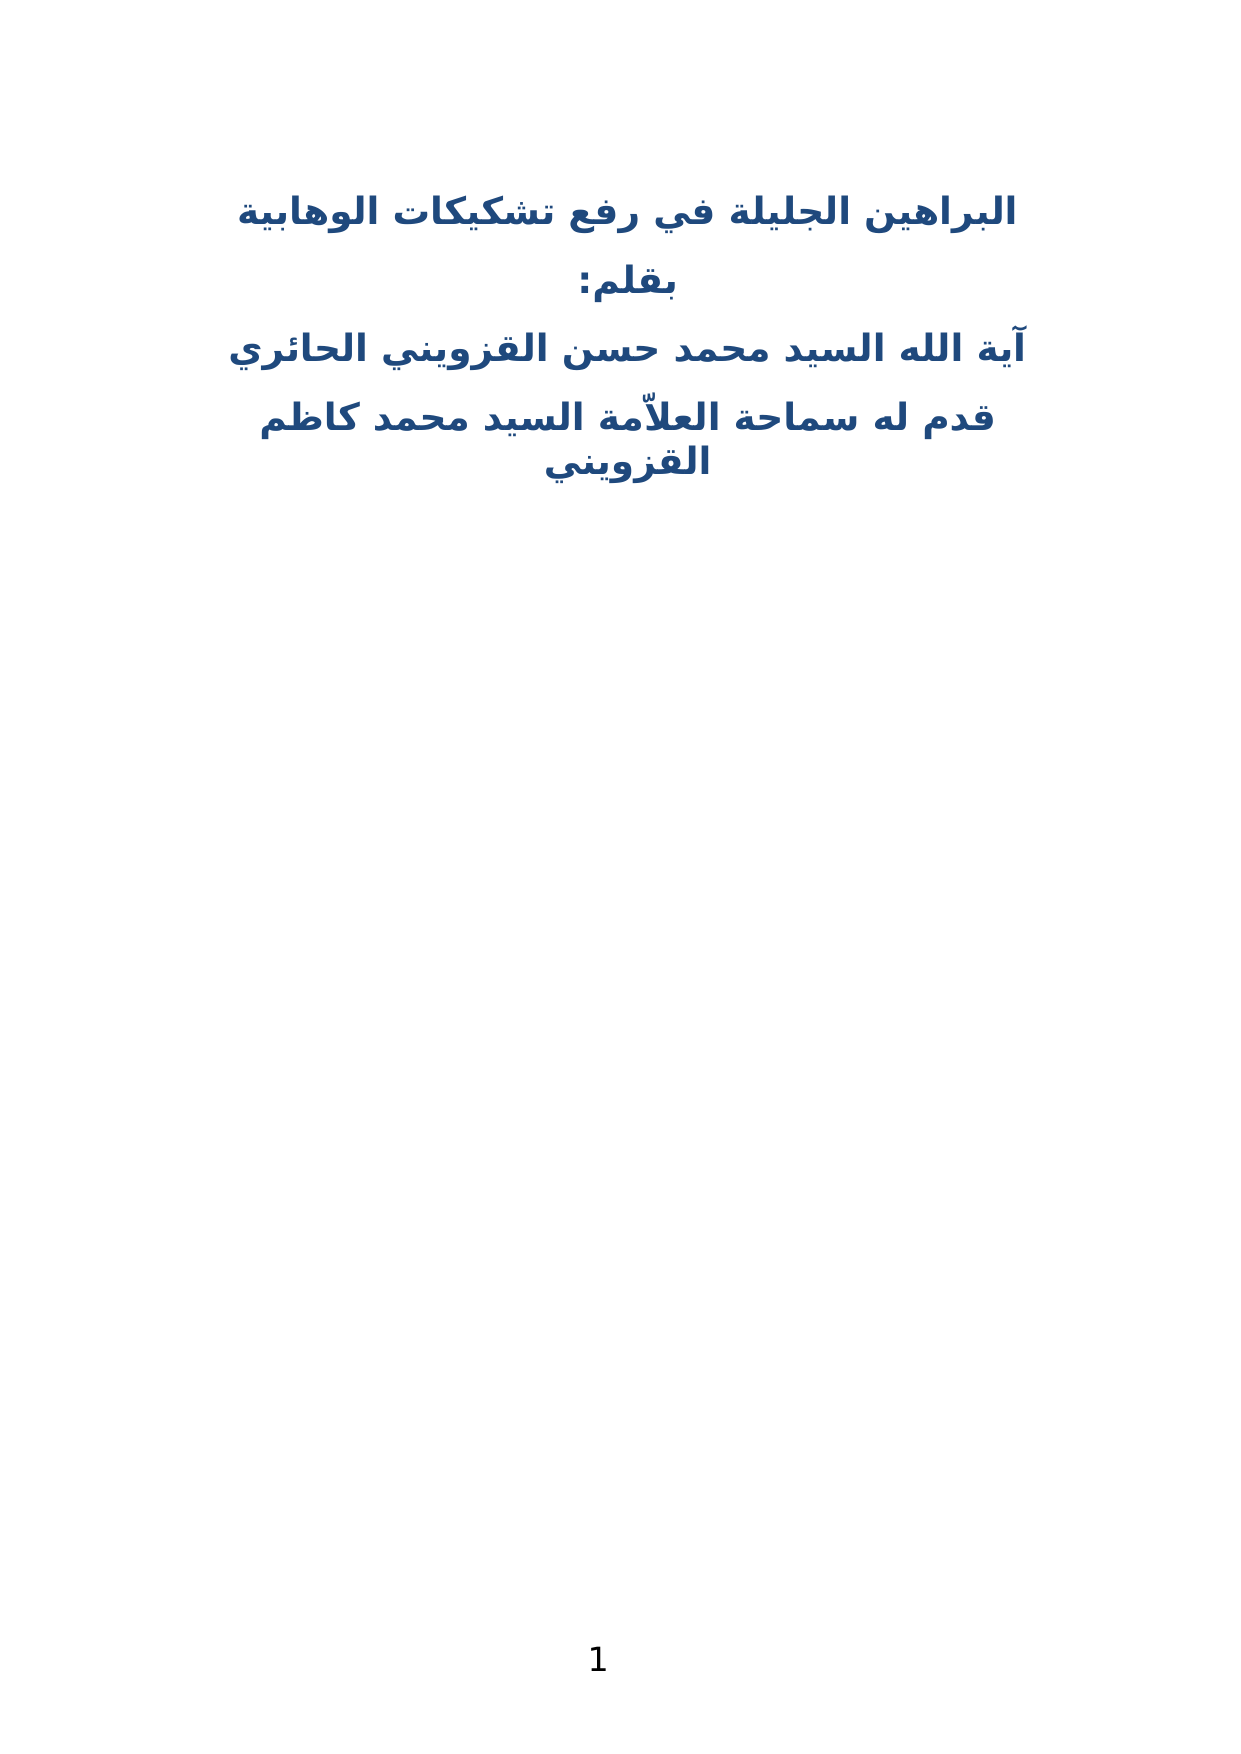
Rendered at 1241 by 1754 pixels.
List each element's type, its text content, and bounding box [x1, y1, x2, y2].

subtitle البراهين الجليلة في رفع تشكيكات الوهابية [222, 190, 1033, 233]
subtitle آية الله السيد محمد حسن القزويني الحائري [222, 327, 1033, 371]
subtitle قدم له سماحة العلاّمة السيد محمد كاظم القزويني [222, 396, 1033, 483]
subtitle بقلم: [222, 258, 1033, 302]
